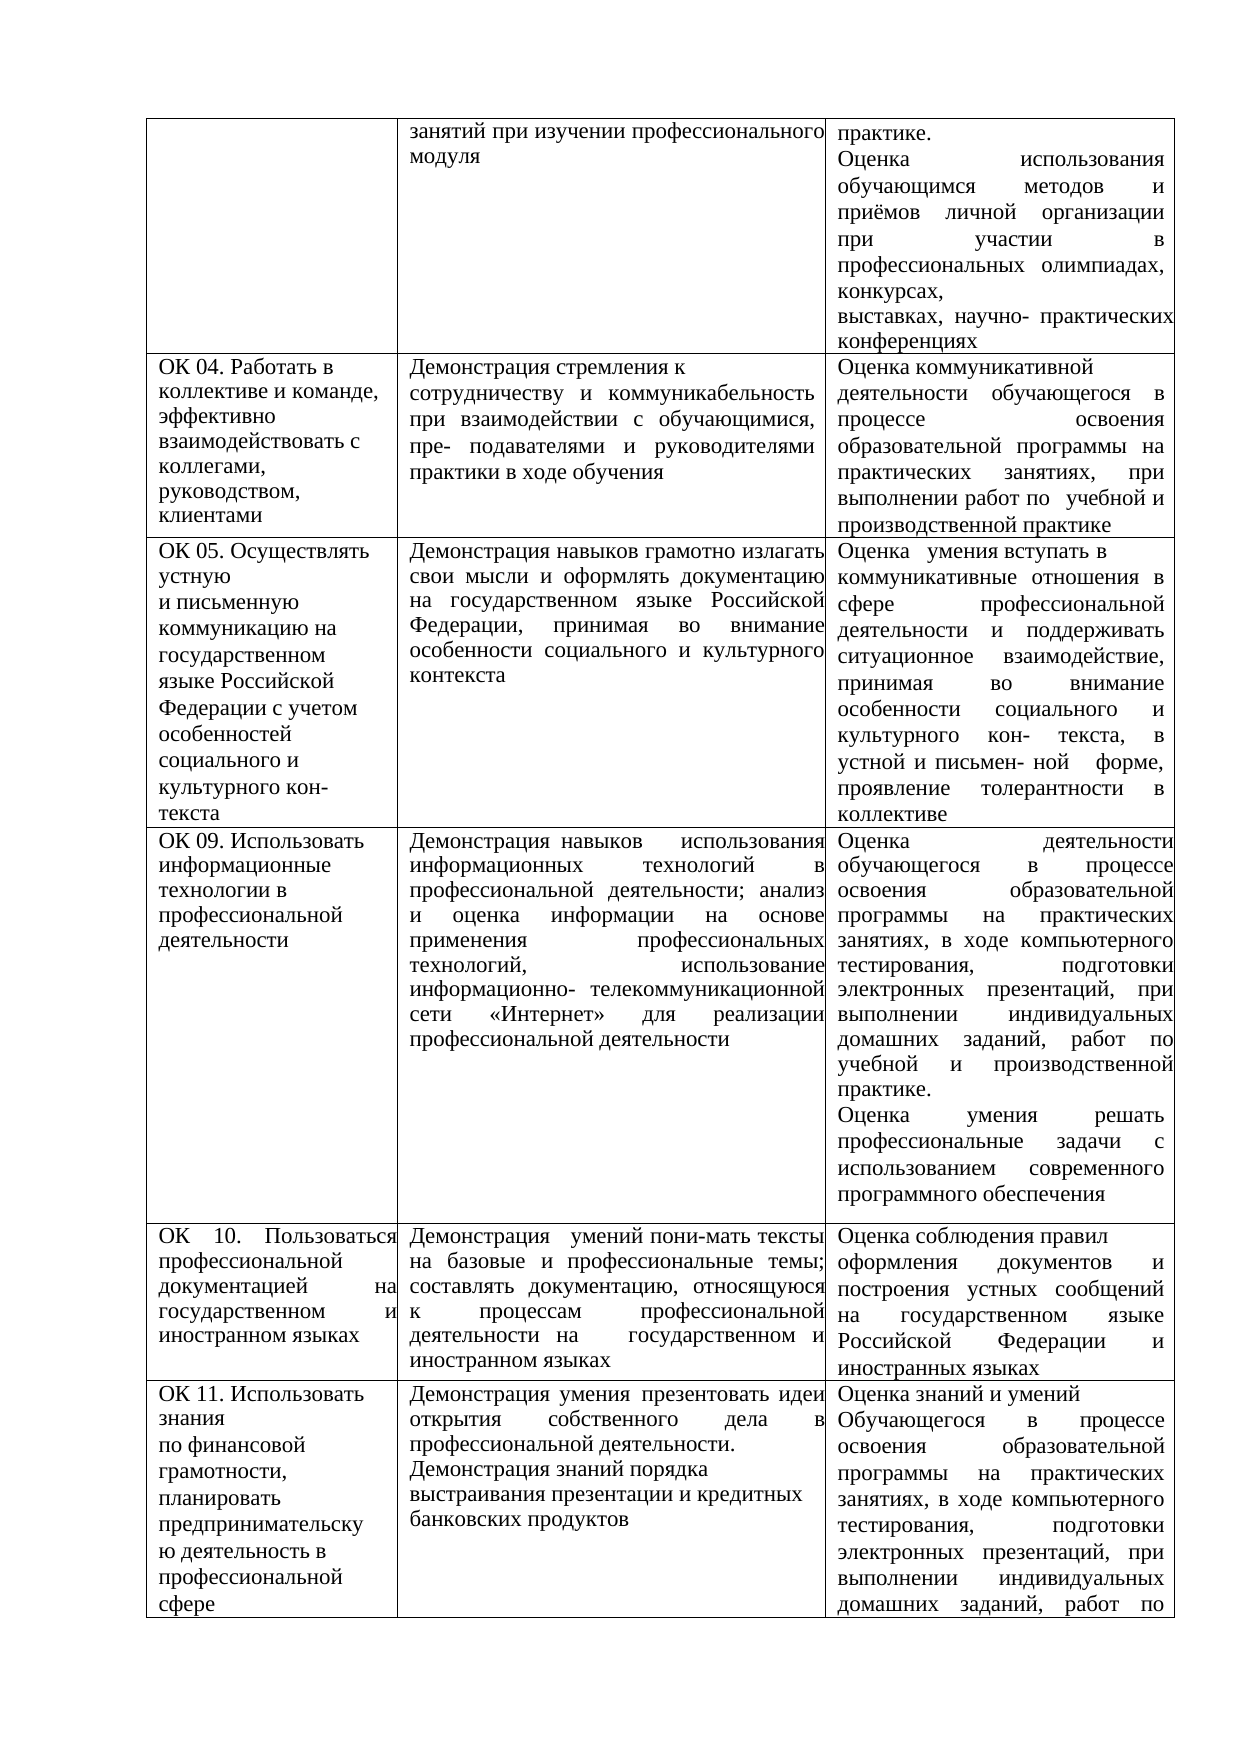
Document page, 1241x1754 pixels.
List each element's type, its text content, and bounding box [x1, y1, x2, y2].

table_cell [826, 1381, 1174, 1617]
table_cell Оценка соблюдения правил оформления документов и построения устных сообщений на государственном языке Российской Федерации и иностранных языках [826, 1224, 1174, 1380]
table_cell Оценка коммуникативной деятельности обучающегося в процессе освоения образовательной программы на практических занятиях, при выполнении работ по учебной и производственной практике [826, 354, 1174, 537]
table_cell Демонстрация умений пони-мать тексты на базовые и профессиональные темы; составлять документацию, относящуюся к процессам профессиональной деятельности на государственном и иностранном языках [398, 1224, 825, 1380]
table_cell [398, 119, 825, 353]
table_cell ОК 10. Пользоваться профессиональной документацией на государственном и иностранном языках [147, 1224, 397, 1380]
table_cell ОК 09. Использовать информационные технологии в профессиональной деятельности [147, 828, 397, 1222]
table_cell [147, 119, 397, 353]
table_cell Демонстрация навыков использования информационных технологий в профессиональной деятельности; анализ и оценка информации на основе применения профессиональных технологий, использование информационно- телекоммуникационной сети «Интернет» для реализации профессиональной деятельности [398, 828, 825, 1222]
table_cell Оценка умения вступать в коммуникативные отношения в сфере профессиональной деятельности и поддерживать ситуационное взаимодействие, принимая во внимание особенности социального и культурного кон- текста, в устной и письмен- ной форме, проявление толерантности в коллективе [826, 538, 1174, 827]
table_cell Демонстрация навыков грамотно излагать свои мысли и оформлять документацию на государственном языке Российской Федерации, принимая во внимание особенности социального и культурного контекста [398, 538, 825, 827]
table_cell Оценка деятельности обучающегося в процессе освоения образовательной программы на практических занятиях, в ходе компьютерного тестирования, подготовки электронных презентаций, при выполнении индивидуальных домашних заданий, работ по учебной и производственной практике. Оценка умения решать профессиональные задачи с использованием современного программного обеспечения [826, 828, 1174, 1222]
table_cell ОК 05. Осуществлять устную и письменную коммуникацию на государственном языке Российской Федерации с учетом особенностей социального и культурного кон- текста [147, 538, 397, 827]
table_cell Демонстрация стремления к сотрудничеству и коммуникабельность при взаимодействии с обучающимися, пре- подавателями и руководителями практики в ходе обучения [398, 354, 825, 537]
table_cell ОК 04. Работать в коллективе и команде, эффективно взаимодействовать с коллегами, руководством, клиентами [147, 354, 397, 537]
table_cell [147, 1381, 397, 1617]
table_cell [826, 119, 1174, 353]
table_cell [398, 1381, 825, 1617]
